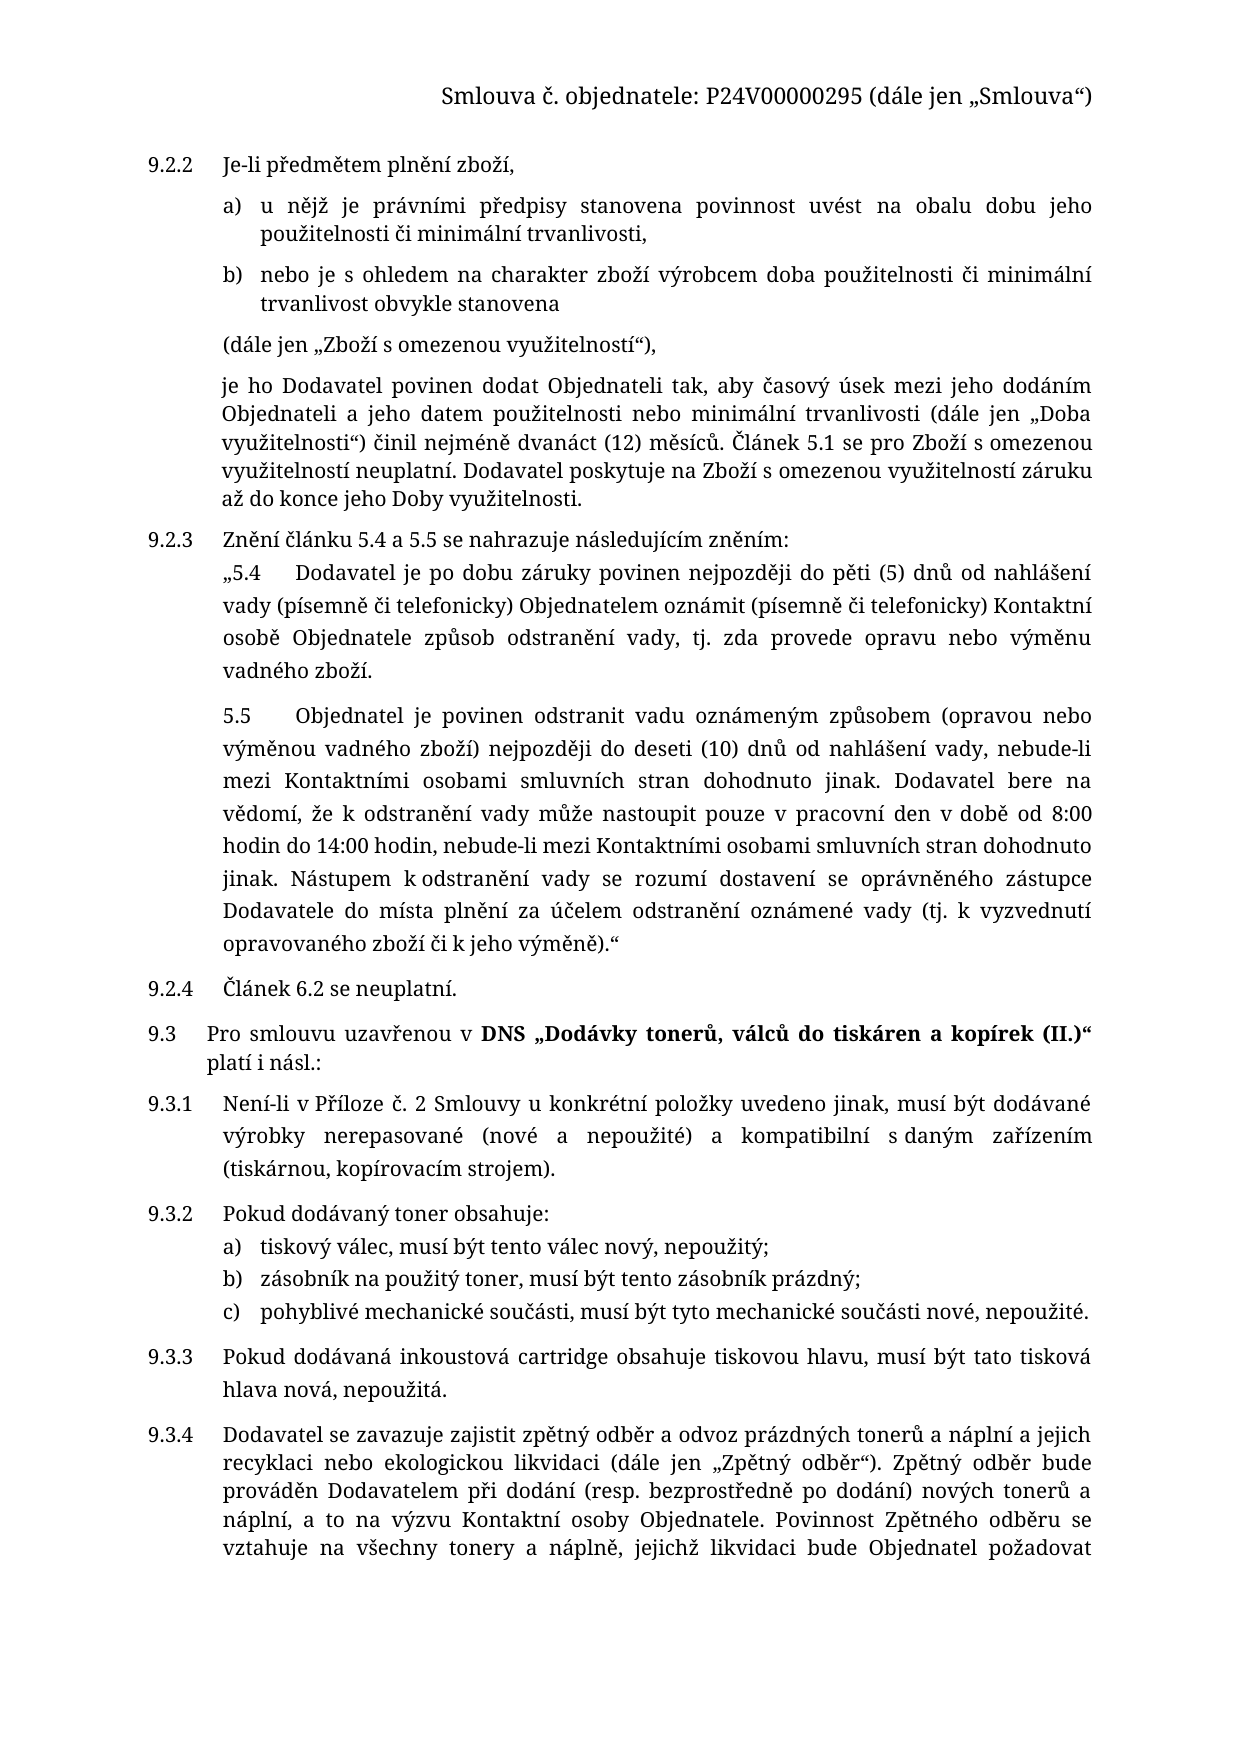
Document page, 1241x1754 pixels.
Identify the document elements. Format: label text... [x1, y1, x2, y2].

list Pokud dodávaná inkoustová cartridge obsahuje tiskovou hlavu, musí být tato tisková hlava nová, nepoužitá. [148, 1342, 1093, 1403]
text je ho Dodavatel povinen dodat Objednateli tak, aby časový úsek mezi jeho dodáním Objednateli a jeho datem použitelnosti nebo minimální trvanlivosti (dále jen „Doba využitelnosti“) činil nejméně dvanáct (12) měsíců. Článek 5.1 se pro Zboží s omezenou využitelností neuplatní. Dodavatel poskytuje na Zboží s omezenou využitelností záruku až do konce jeho Doby využitelnosti. [221, 371, 1093, 513]
list Pokud dodávaný toner obsahuje: [148, 1199, 1093, 1228]
list tiskový válec, musí být tento válec nový, nepoužitý; [223, 1232, 1093, 1260]
list Není-li v Příloze č. 2 Smlouvy u konkrétní položky uvedeno jinak, musí být dodávané výrobky nerepasované (nové a nepoužité) a kompatibilní s daným zařízením (tiskárnou, kopírovacím strojem). [148, 1089, 1093, 1182]
list Článek 6.2 se neuplatní. [148, 974, 1093, 1003]
list pohyblivé mechanické součásti, musí být tyto mechanické součásti nové, nepoužité. [223, 1297, 1093, 1325]
list Znění článku 5.4 a 5.5 se nahrazuje následujícím zněním: [148, 526, 1093, 554]
list u nějž je právními předpisy stanovena povinnost uvést na obalu dobu jeho použitelnosti či minimální trvanlivosti, [223, 191, 1093, 248]
list nebo je s ohledem na charakter zboží výrobcem doba použitelnosti či minimální trvanlivost obvykle stanovena [223, 261, 1093, 317]
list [148, 1420, 1093, 1562]
list zásobník na použitý toner, musí být tento zásobník prázdný; [223, 1264, 1093, 1293]
text (dále jen „Zboží s omezenou využitelností“), [223, 330, 1093, 358]
list Je-li předmětem plnění zboží, [148, 150, 1093, 179]
list „5.4 Dodavatel je po dobu záruky povinen nejpozději do pěti (5) dnů od nahlášení vady (písemně či telefonicky) Objednatelem oznámit (písemně či telefonicky) Kontaktní osobě Objednatele způsob odstranění vady, tj. zda provede opravu nebo výměnu vadného zboží. [223, 558, 1093, 684]
list Pro smlouvu uzavřenou v DNS „Dodávky tonerů, válců do tiskáren a kopírek (II.)“ platí i násl.: [148, 1019, 1093, 1076]
list 5.5 Objednatel je povinen odstranit vadu oznámeným způsobem (opravou nebo výměnou vadného zboží) nejpozději do deseti (10) dnů od nahlášení vady, nebude-li mezi Kontaktními osobami smluvních stran dohodnuto jinak. Dodavatel bere na vědomí, že k odstranění vady může nastoupit pouze v pracovní den v době od 8:00 hodin do 14:00 hodin, nebude-li mezi Kontaktními osobami smluvních stran dohodnuto jinak. Nástupem k odstranění vady se rozumí dostavení se oprávněného zástupce Dodavatele do místa plnění za účelem odstranění oznámené vady (tj. k vyzvednutí opravovaného zboží či k jeho výměně).“ [223, 701, 1093, 958]
